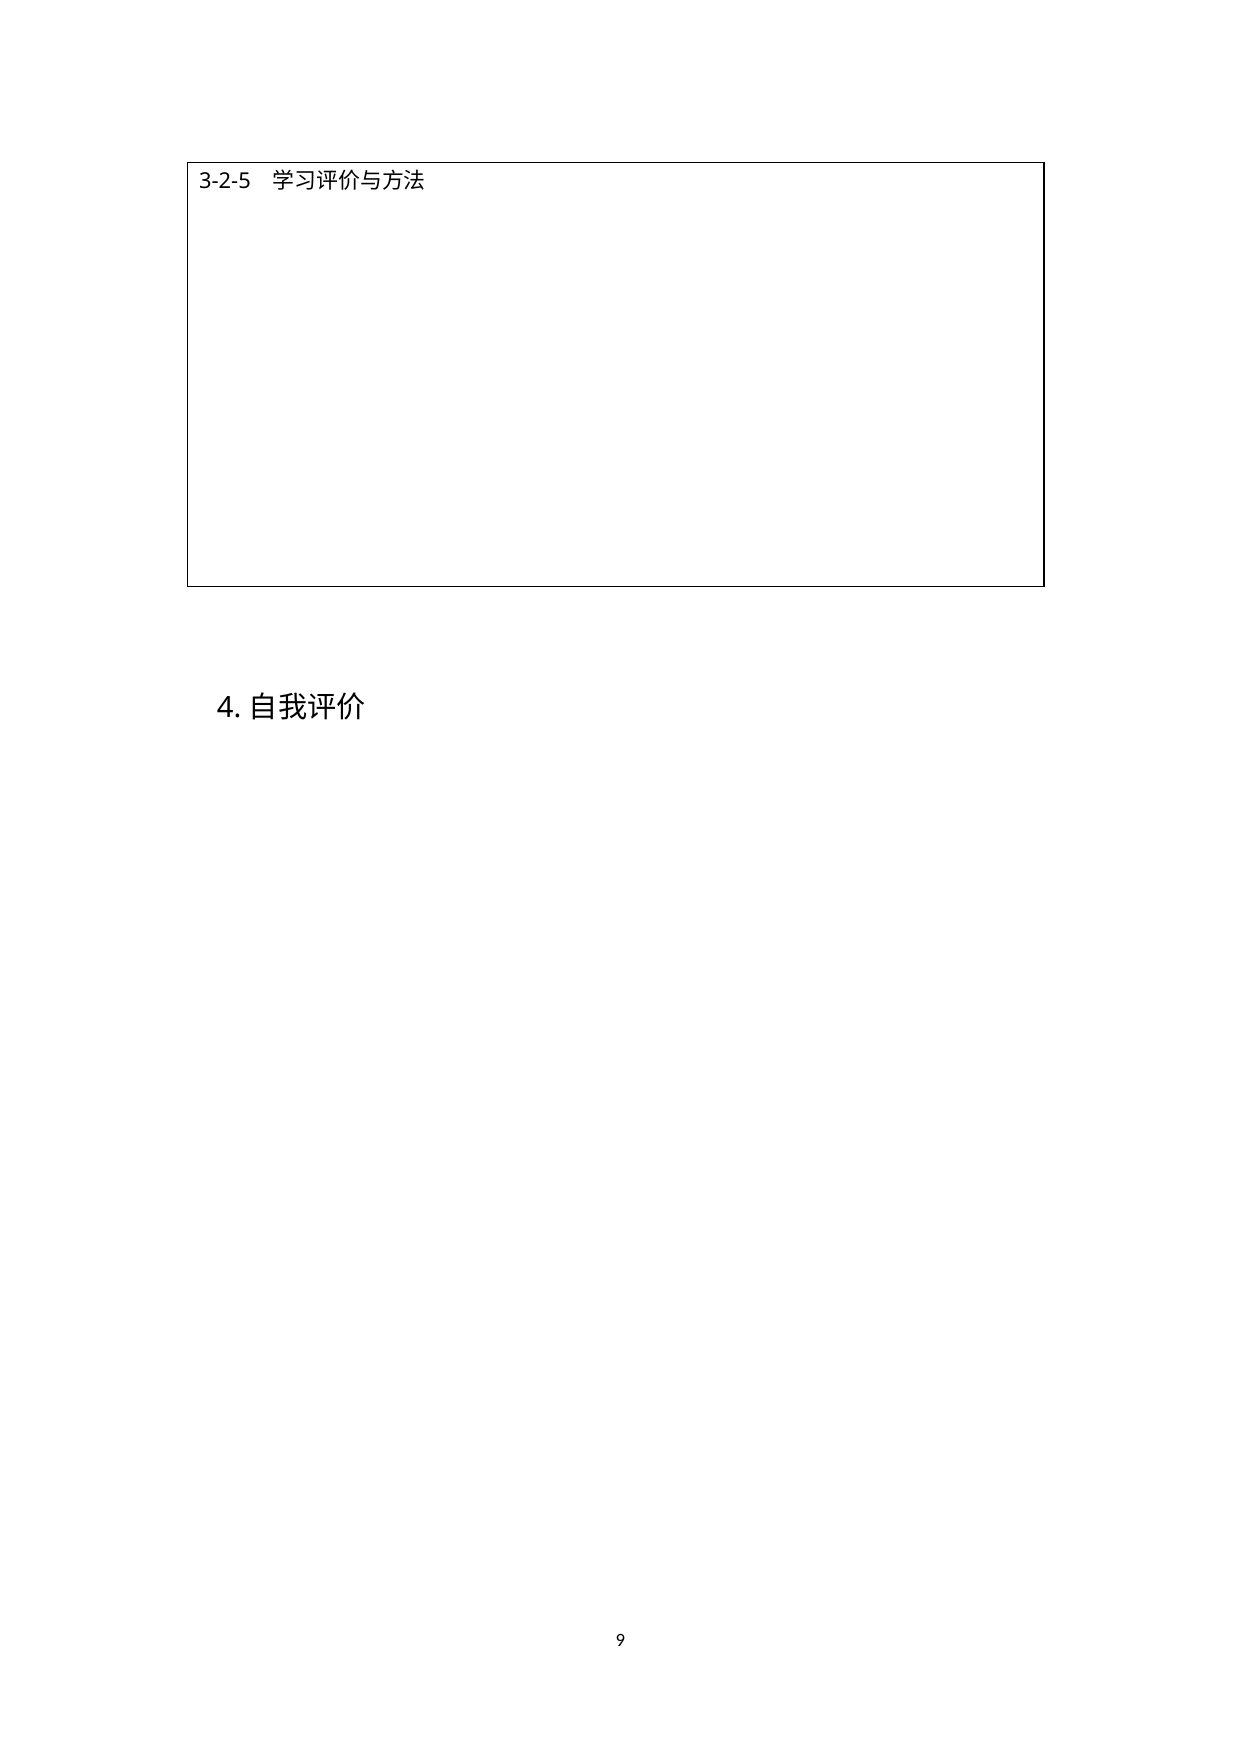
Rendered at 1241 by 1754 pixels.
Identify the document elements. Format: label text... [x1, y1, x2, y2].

table_cell 3-2-5 学习评价与方法 [188, 163, 1043, 586]
text 4. 自我评价 [187, 672, 1053, 737]
